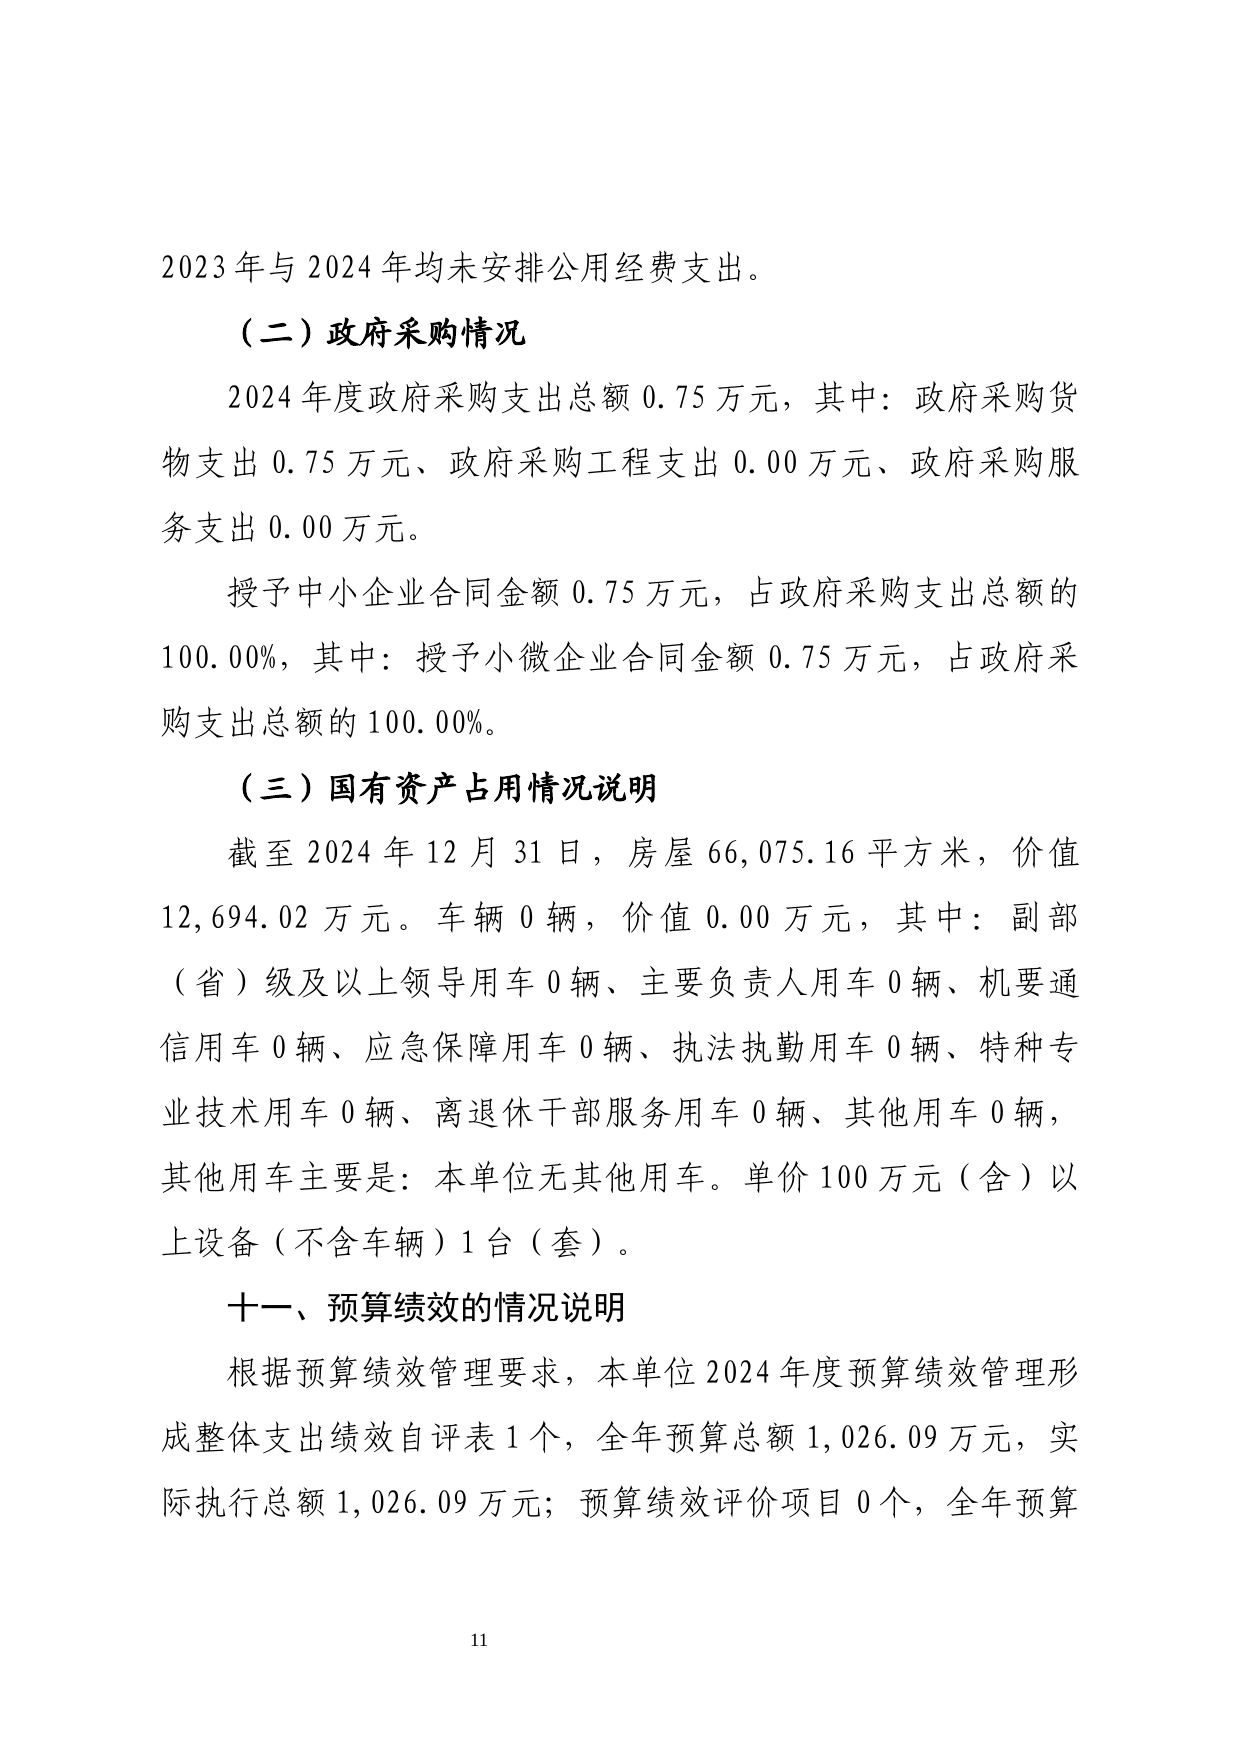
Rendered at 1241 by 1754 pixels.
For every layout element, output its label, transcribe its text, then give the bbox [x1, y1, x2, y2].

text （二）政府采购情况 [159, 298, 1081, 363]
text 2024年度政府采购支出总额0.75万元，其中：政府采购货物支出0.75万元、政府采购工程支出0.00万元、政府采购服务支出0.00万元。 [159, 363, 1081, 558]
text 授予中小企业合同金额0.75万元，占政府采购支出总额的100.00%，其中：授予小微企业合同金额0.75万元，占政府采购支出总额的100.00%。 [159, 558, 1081, 753]
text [159, 233, 1081, 298]
text 十一、预算绩效的情况说明 [159, 1273, 1081, 1338]
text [159, 1338, 1081, 1533]
text （三）国有资产占用情况说明 [159, 753, 1081, 818]
text 截至2024年12月31日，房屋66,075.16平方米，价值12,694.02万元。车辆0辆，价值0.00万元，其中：副部（省）级及以上领导用车0辆、主要负责人用车0辆、机要通信用车0辆、应急保障用车0辆、执法执勤用车0辆、特种专业技术用车0辆、离退休干部服务用车0辆、其他用车0辆，其他用车主要是：本单位无其他用车。单价100万元（含）以上设备（不含车辆）1台（套）。 [159, 818, 1081, 1273]
